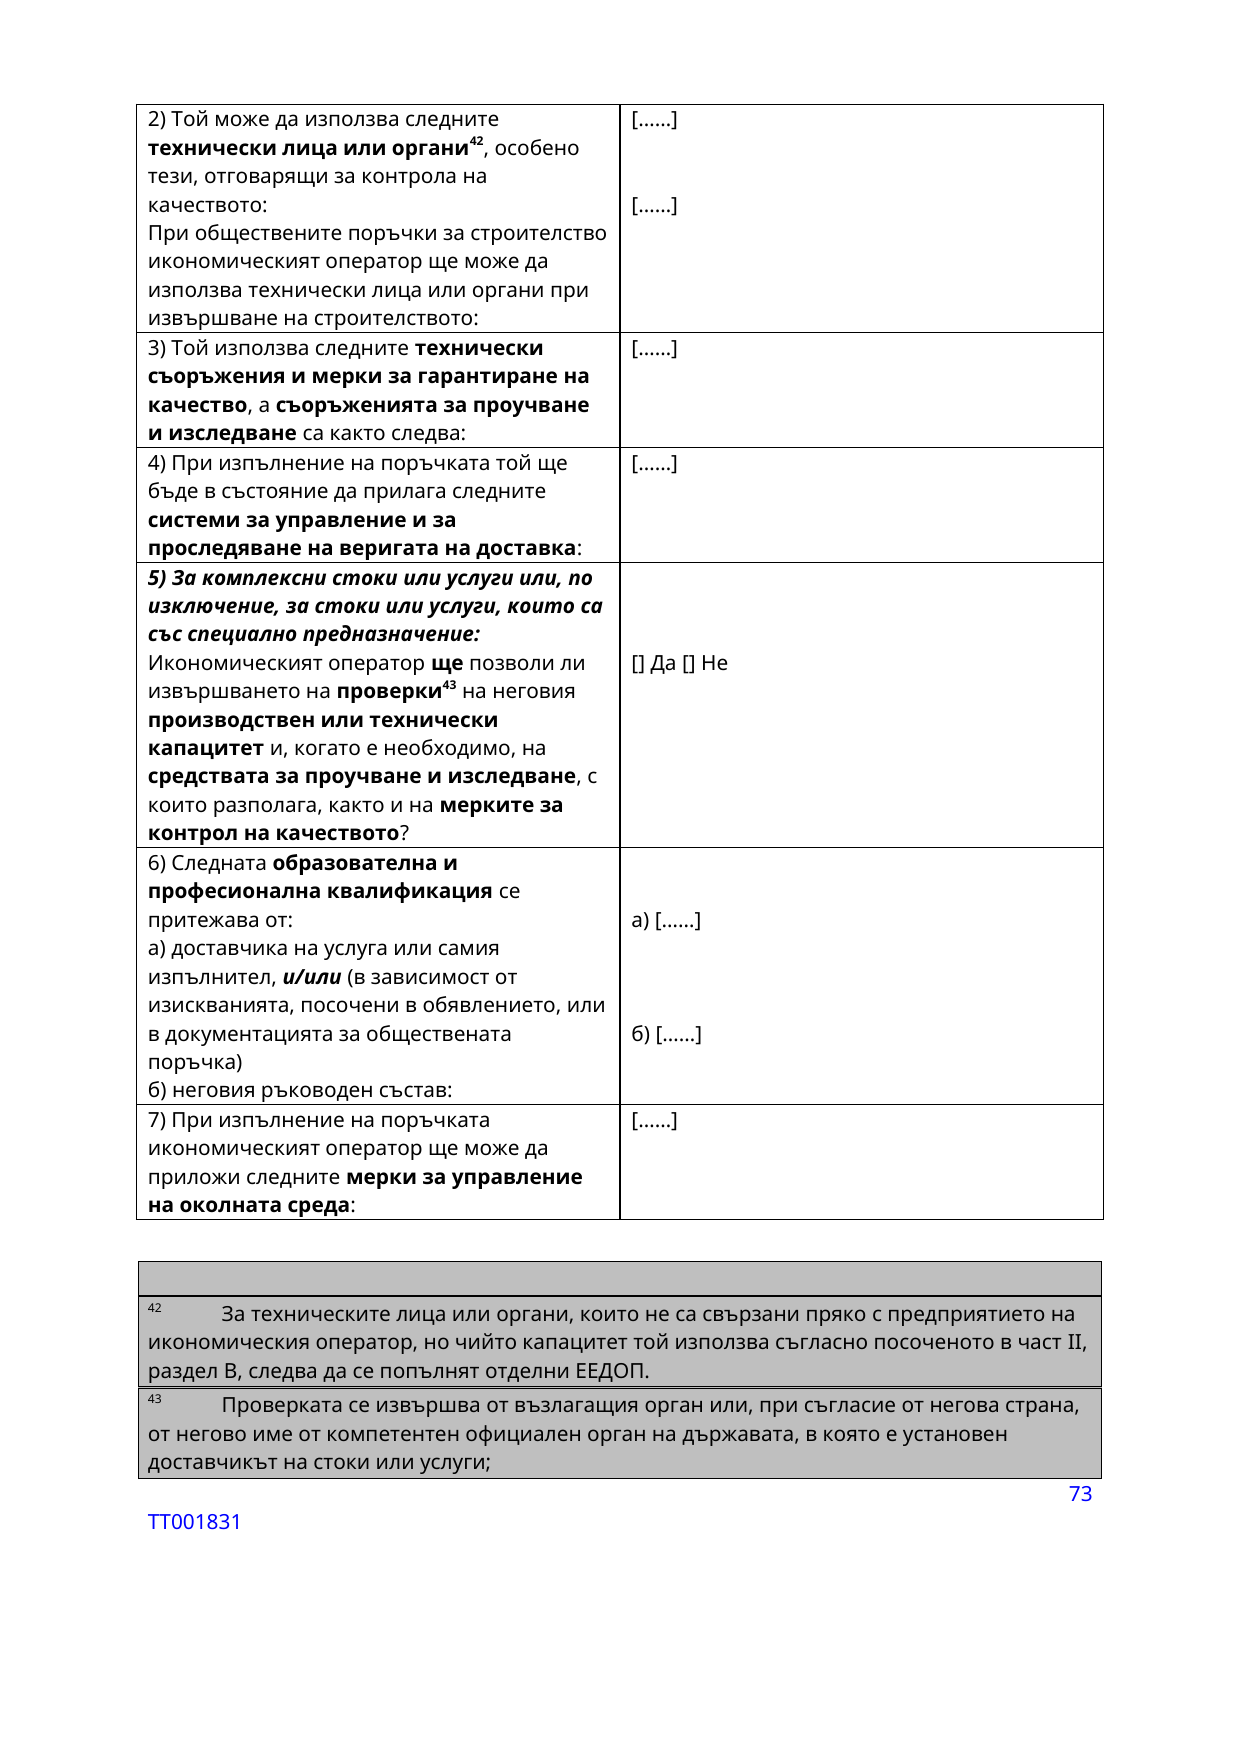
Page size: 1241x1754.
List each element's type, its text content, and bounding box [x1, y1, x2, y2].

table_cell 2) Той може да използва следните технически лица или органи, особено тези, отговарящи за контрола на качеството: При обществените поръчки за строителство икономическият оператор ще може да използва технически лица или органи при извършване на строителството: [137, 105, 619, 332]
table_cell [……] [621, 1105, 1103, 1219]
table_cell [] Да [] Не [621, 563, 1103, 847]
table_cell [……] [621, 333, 1103, 447]
table_cell 6) Следната образователна и професионална квалификация се притежава от: а) доставчика на услуга или самия изпълнител, и/или (в зависимост от изискванията, посочени в обявлението, или в документацията за обществената поръчка) б) неговия ръководен състав: [137, 848, 619, 1104]
table_cell 7) При изпълнение на поръчката икономическият оператор ще може да приложи следните мерки за управление на околната среда: [137, 1105, 619, 1219]
table_cell [……] [……] [621, 105, 1103, 332]
table_cell 3) Той използва следните технически съоръжения и мерки за гарантиране на качество, а съоръженията за проучване и изследване са както следва: [137, 333, 619, 447]
table_cell 4) При изпълнение на поръчката той ще бъде в състояние да прилага следните системи за управление и за проследяване на веригата на доставка: [137, 448, 619, 562]
table_cell [……] [621, 448, 1103, 562]
table_cell a) [……] б) [……] [621, 848, 1103, 1104]
table_cell 5) За комплексни стоки или услуги или, по изключение, за стоки или услуги, които са със специално предназначение: Икономическият оператор ще позволи ли извършването на проверки на неговия производствен или технически капацитет и, когато е необходимо, на средствата за проучване и изследване, с които разполага, както и на мерките за контрол на качеството? [137, 563, 619, 847]
